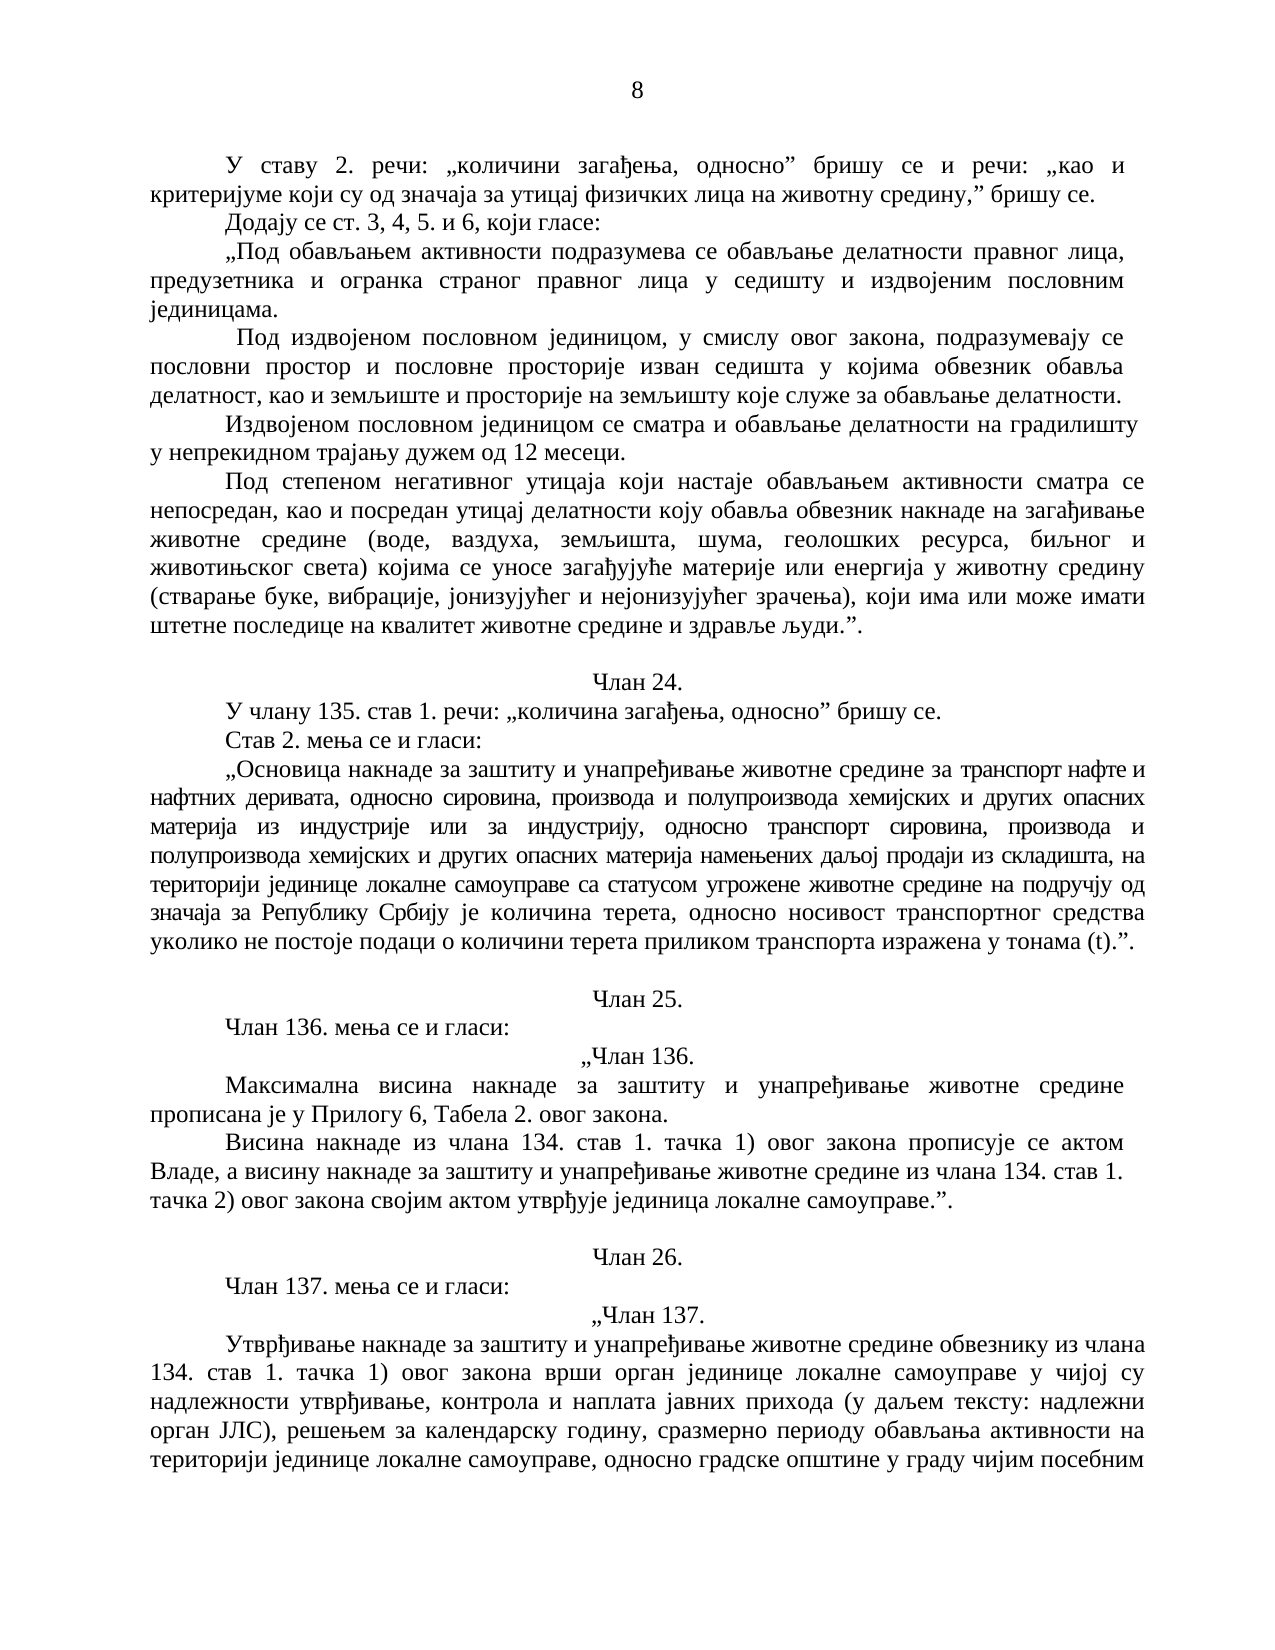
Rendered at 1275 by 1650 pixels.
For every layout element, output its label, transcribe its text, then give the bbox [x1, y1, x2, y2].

text „Под обављањем активности подразумева се обављање делатности правног лица, предузетника и огранка страног правног лица у седишту и издвојеним пословним јединицама. [150, 236, 1124, 322]
text Члан 24. [150, 667, 1125, 696]
text „Основица накнаде за заштиту и унапређивање животне средине за транспорт нафте и нафтних деривата, односно сировина, производа и полупроизвода хемијских и других опасних материја из индустрије или за индустрију, односно транспорт сировина, производа и полупроизвода хемијских и других опасних материја намењених даљој продаји из складишта, на територији јединице локалне самоуправе са статусом угрожене животне средине на подручју од значаја за Републику Србију је количина терета, односно носивост транспортног средства уколико не постоје подаци о количини терета приликом транспорта изражена у тонама (t).ˮ. [150, 754, 1146, 955]
text У ставу 2. речи: „количини загађења, односноˮ бришу се и речи: „као и критеријуме који су од значаја за утицај физичких лица на животну средину,ˮ бришу се. [150, 150, 1125, 207]
text „Члан 136. [150, 1041, 1125, 1070]
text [150, 1329, 1146, 1472]
text Члан 136. мења се и гласи: [150, 1012, 1125, 1041]
text Висина накнаде из члана 134. став 1. тачка 1) овог закона прописује се актом Владе, а висину накнаде за заштиту и унапређивање животне средине из члана 134. став 1. тачка 2) овог закона својим актом утврђује јединица локалне самоуправе.ˮ. [150, 1127, 1125, 1214]
text Члан 137. мења се и гласи: [150, 1271, 1125, 1300]
text Под степеном негативног утицаја који настаје обављањем активности сматра се непосредан, као и посредан утицај делатности коју обавља обвезник накнаде на загађивање животне средине (воде, ваздуха, земљишта, шумa, геолошких ресурса, биљног и животињског света) којима се уносе загађујуће материје или енергија у животну средину (стварање буке, вибрације, јонизујућег и нејонизујућег зрачења), који има или може имати штетне последице на квалитет животне средине и здравље људи.ˮ. [150, 466, 1146, 639]
text Члан 26. [150, 1242, 1125, 1271]
text Под издвојеном пословном јединицом, у смислу овог закона, подразумевају се пословни простор и пословне просторије изван седишта у којима обвезник обавља делатност, као и земљиште и просторије на земљишту које служe за обављање делатности. [150, 322, 1124, 409]
text У члану 135. став 1. речи: „количина загађења, односноˮ бришу се. [150, 696, 1125, 725]
text Додају се ст. 3, 4, 5. и 6, који гласе: [150, 207, 1125, 236]
text Члан 25. [150, 984, 1125, 1012]
text „Члан 137. [150, 1300, 1146, 1329]
text Став 2. мења се и гласи: [150, 725, 1125, 754]
text Максимална висина накнаде за заштиту и унапређивање животне средине прописана је у Прилогу 6, Табела 2. овог закона. [150, 1070, 1125, 1127]
text Издвојеном пословном јединицом се сматра и обављање делатности на градилишту у непрекидном трајању дужем од 12 месеци. [150, 409, 1139, 466]
